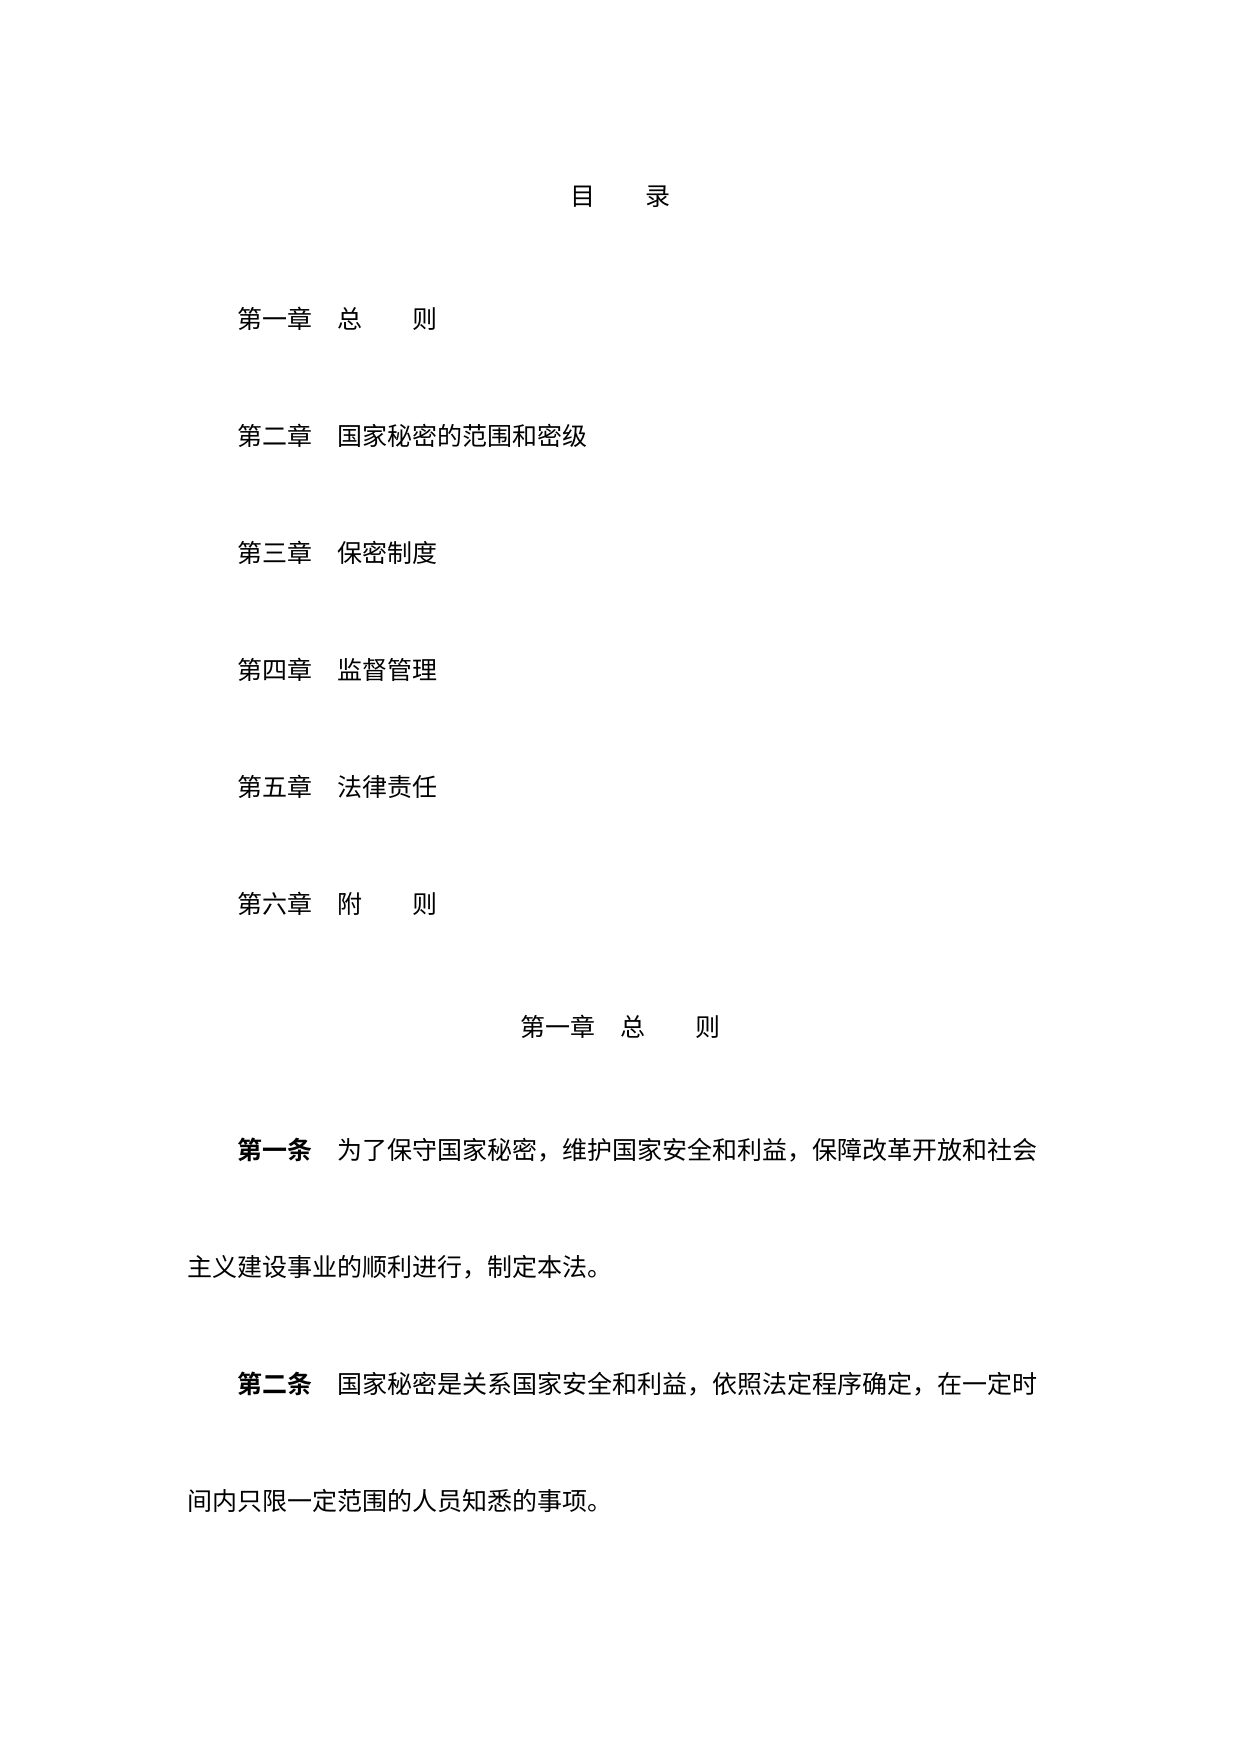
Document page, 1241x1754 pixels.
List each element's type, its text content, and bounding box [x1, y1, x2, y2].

text 目 录 [187, 162, 1053, 227]
text 第一章 总 则 [187, 993, 1053, 1058]
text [187, 1116, 1053, 1532]
text 第一章 总 则 第二章 国家秘密的范围和密级 第三章 保密制度 第四章 监督管理 第五章 法律责任 第六章 附 则 [187, 285, 1053, 935]
